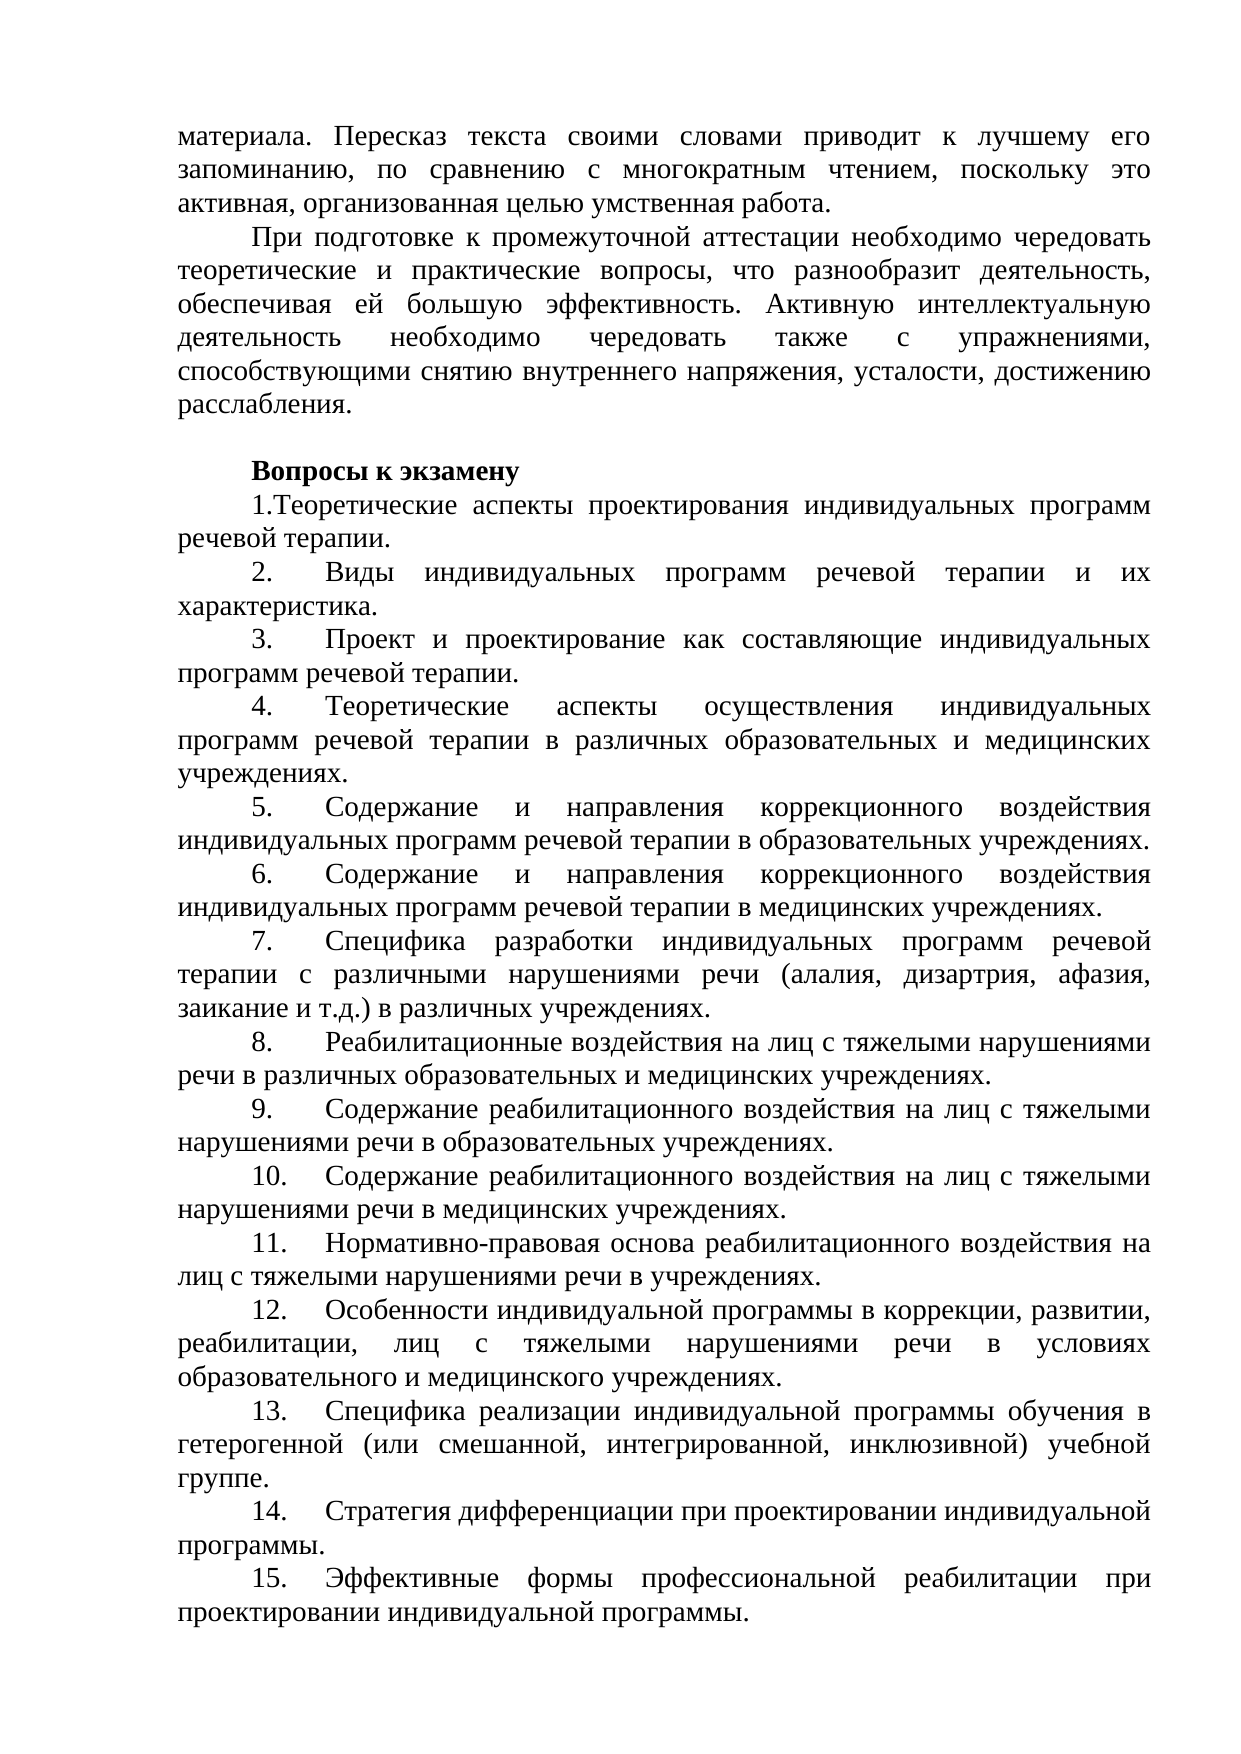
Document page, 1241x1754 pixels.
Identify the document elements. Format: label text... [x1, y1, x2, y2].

text 6. Содержание и направления коррекционного воздействия индивидуальных программ речевой терапии в медицинских учреждениях. [177, 856, 1152, 923]
text 8. Реабилитационные воздействия на лиц с тяжелыми нарушениями речи в различных образовательных и медицинских учреждениях. [177, 1024, 1152, 1091]
text 3. Проект и проектирование как составляющие индивидуальных программ речевой терапии. [177, 621, 1152, 688]
text 4. Теоретические аспекты осуществления индивидуальных программ речевой терапии в различных образовательных и медицинских учреждениях. [177, 688, 1152, 789]
text 13. Специфика реализации индивидуальной программы обучения в гетерогенной (или смешанной, интегрированной, инклюзивной) учебной группе. [177, 1393, 1152, 1493]
text 7. Специфика разработки индивидуальных программ речевой терапии с различными нарушениями речи (алалия, дизартрия, афазия, заикание и т.д.) в различных учреждениях. [177, 923, 1152, 1024]
text 2. Виды индивидуальных программ речевой терапии и их характеристика. [177, 554, 1152, 621]
text 11. Нормативно-правовая основа реабилитационного воздействия на лиц с тяжелыми нарушениями речи в учреждениях. [177, 1225, 1152, 1292]
text 10. Содержание реабилитационного воздействия на лиц с тяжелыми нарушениями речи в медицинских учреждениях. [177, 1158, 1152, 1225]
text 15. Эффективные формы профессиональной реабилитации при проектировании индивидуальной программы. [177, 1560, 1152, 1627]
text 5. Содержание и направления коррекционного воздействия индивидуальных программ речевой терапии в образовательных учреждениях. [177, 789, 1152, 856]
text 14. Стратегия дифференциации при проектировании индивидуальной программы. [177, 1493, 1152, 1560]
text 12. Особенности индивидуальной программы в коррекции, развитии, реабилитации, лиц с тяжелыми нарушениями речи в условиях образовательного и медицинского учреждениях. [177, 1292, 1152, 1393]
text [177, 118, 1152, 219]
text При подготовке к промежуточной аттестации необходимо чередовать теоретические и практические вопросы, что разнообразит деятельность, обеспечивая ей большую эффективность. Активную интеллектуальную деятельность необходимо чередовать также с упражнениями, способствующими снятию внутреннего напряжения, усталости, достижению расслабления. [177, 219, 1152, 420]
text 9. Содержание реабилитационного воздействия на лиц с тяжелыми нарушениями речи в образовательных учреждениях. [177, 1091, 1152, 1158]
text Вопросы к экзамену [177, 453, 1152, 487]
text 1.Теоретические аспекты проектирования индивидуальных программ речевой терапии. [177, 487, 1152, 554]
